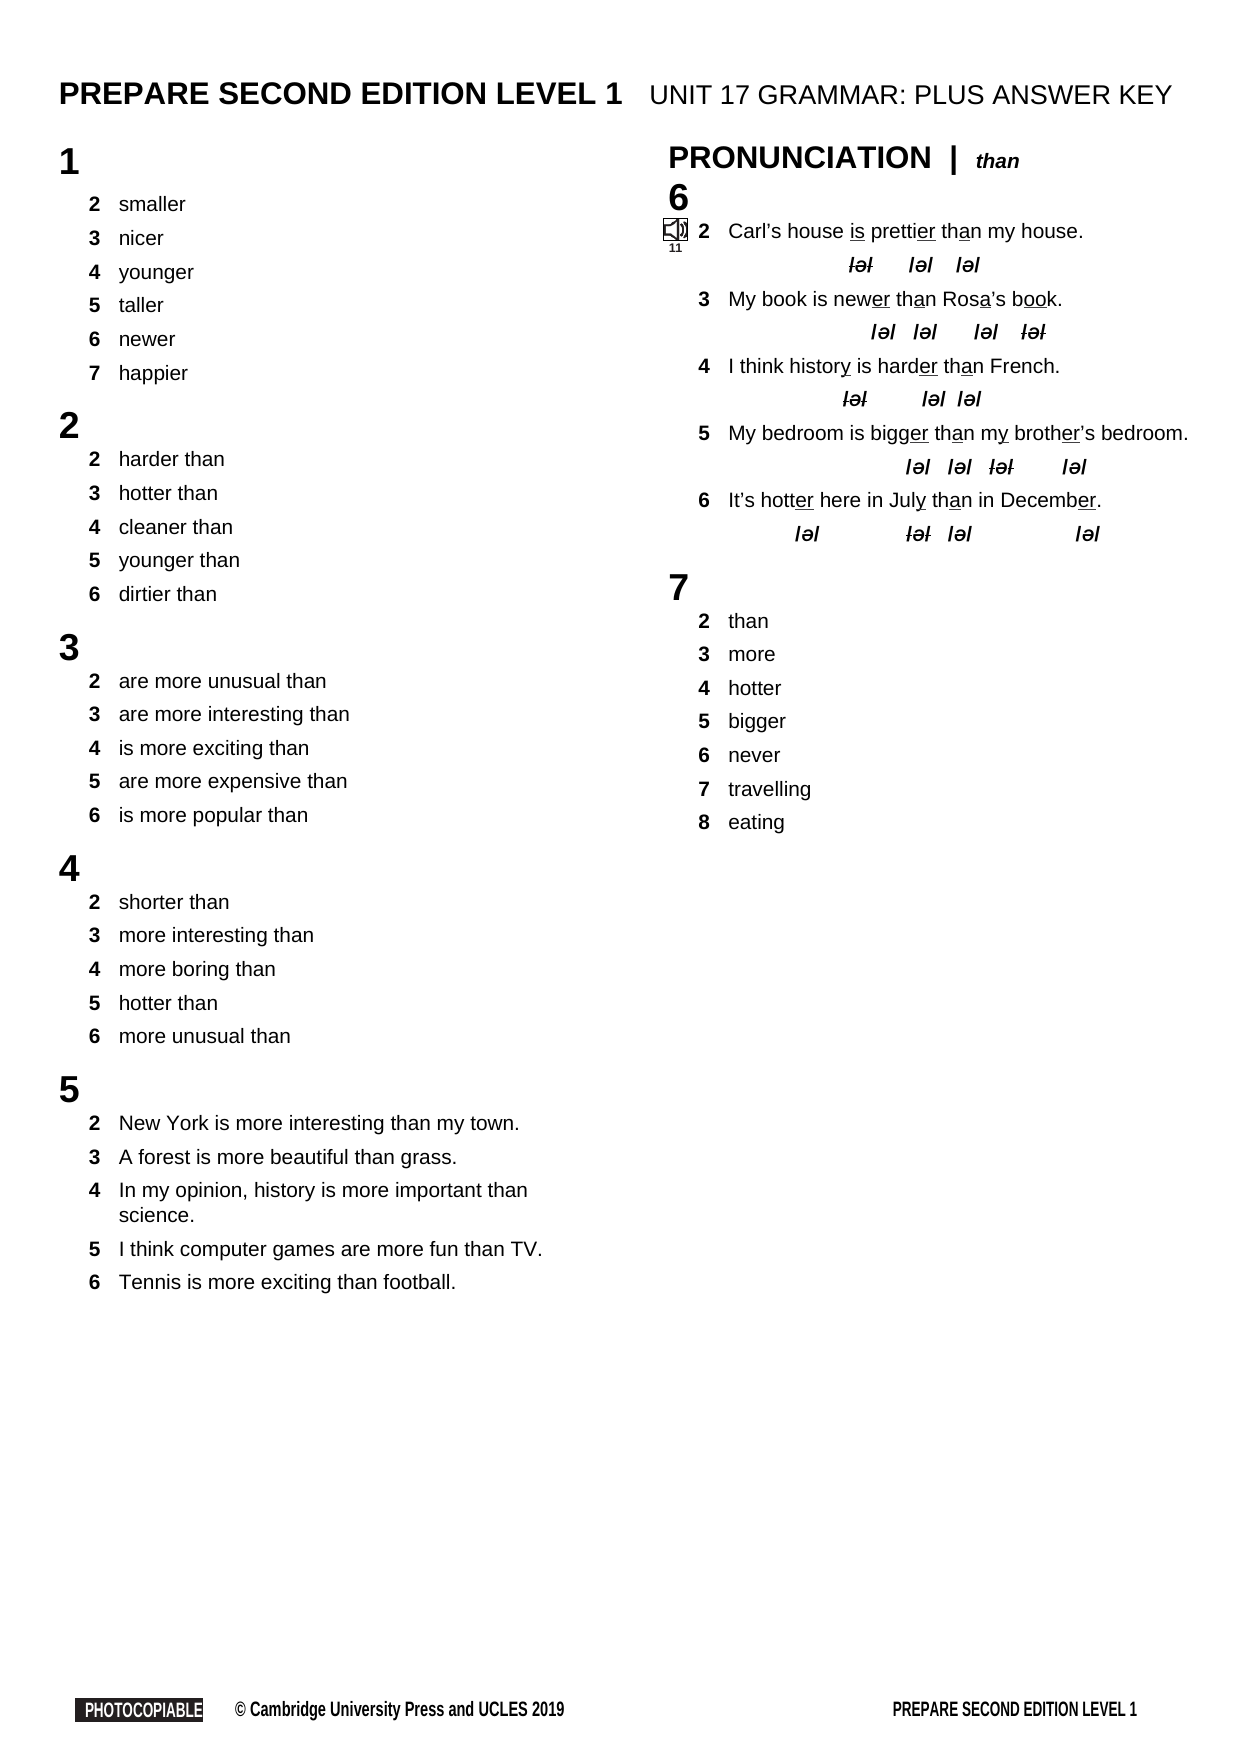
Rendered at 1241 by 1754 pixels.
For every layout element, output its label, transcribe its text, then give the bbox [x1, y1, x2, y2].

subtitle /Ə/ /Ə/ /Ə/ [698, 253, 1203, 277]
list smaller [88, 192, 593, 216]
list shorter than [88, 890, 593, 914]
list cleaner than [88, 514, 593, 538]
list more [698, 642, 1203, 666]
list younger than [88, 548, 593, 572]
list are more interesting than [88, 702, 593, 726]
list more boring than [88, 957, 593, 981]
picture [664, 219, 687, 240]
subtitle 4 [58, 846, 593, 889]
list is more exciting than [88, 736, 593, 760]
list than [698, 608, 1203, 632]
text 7 [668, 565, 1203, 608]
list more interesting than [88, 923, 593, 947]
text PRONUNCIATION | than [668, 139, 1203, 175]
list hotter [698, 676, 1203, 700]
list never [698, 743, 1203, 767]
list hotter than [88, 991, 593, 1014]
list In my opinion, history is more important than science. [88, 1178, 593, 1227]
list are more expensive than [88, 769, 593, 793]
list My bedroom is bigger than my brother’s bedroom. [698, 421, 1203, 445]
list are more unusual than [88, 668, 593, 692]
list newer [88, 327, 593, 351]
subtitle 2 [58, 403, 593, 447]
list happier [88, 361, 593, 384]
subtitle 5 [58, 1067, 593, 1110]
list more unusual than [88, 1024, 593, 1048]
list younger [88, 259, 593, 283]
list My book is newer than Rosa’s book. [698, 286, 1203, 310]
text 1 [58, 139, 593, 183]
list A forest is more beautiful than grass. [88, 1144, 593, 1168]
subtitle /Ə/ /Ə/ /Ə/ /Ə/ [698, 320, 1203, 344]
list New York is more interesting than my town. [88, 1111, 593, 1135]
list nicer [88, 226, 593, 250]
subtitle 3 [58, 625, 593, 668]
list dirtier than [88, 582, 593, 606]
list I think history is harder than French. [698, 354, 1203, 378]
list I think computer games are more fun than TV. [88, 1237, 593, 1261]
list travelling [698, 777, 1203, 801]
list taller [88, 293, 593, 317]
subtitle /Ə/ /Ə/ /Ə/ /Ə/ [698, 454, 1203, 478]
list Carl’s house is prettier than my house. [698, 219, 1203, 243]
list Tennis is more exciting than football. [88, 1270, 593, 1294]
list is more popular than [88, 803, 593, 827]
list bigger [698, 709, 1203, 733]
text 6 [668, 175, 1203, 218]
list It’s hotter here in July than in December. [698, 488, 1203, 512]
subtitle /Ə/ /Ə/ /Ə/ /Ə/ [668, 522, 1180, 546]
list harder than [88, 447, 593, 471]
list eating [698, 810, 1203, 834]
list hotter than [88, 481, 593, 505]
subtitle /Ə/ /Ə/ /Ə/ [698, 387, 1203, 411]
